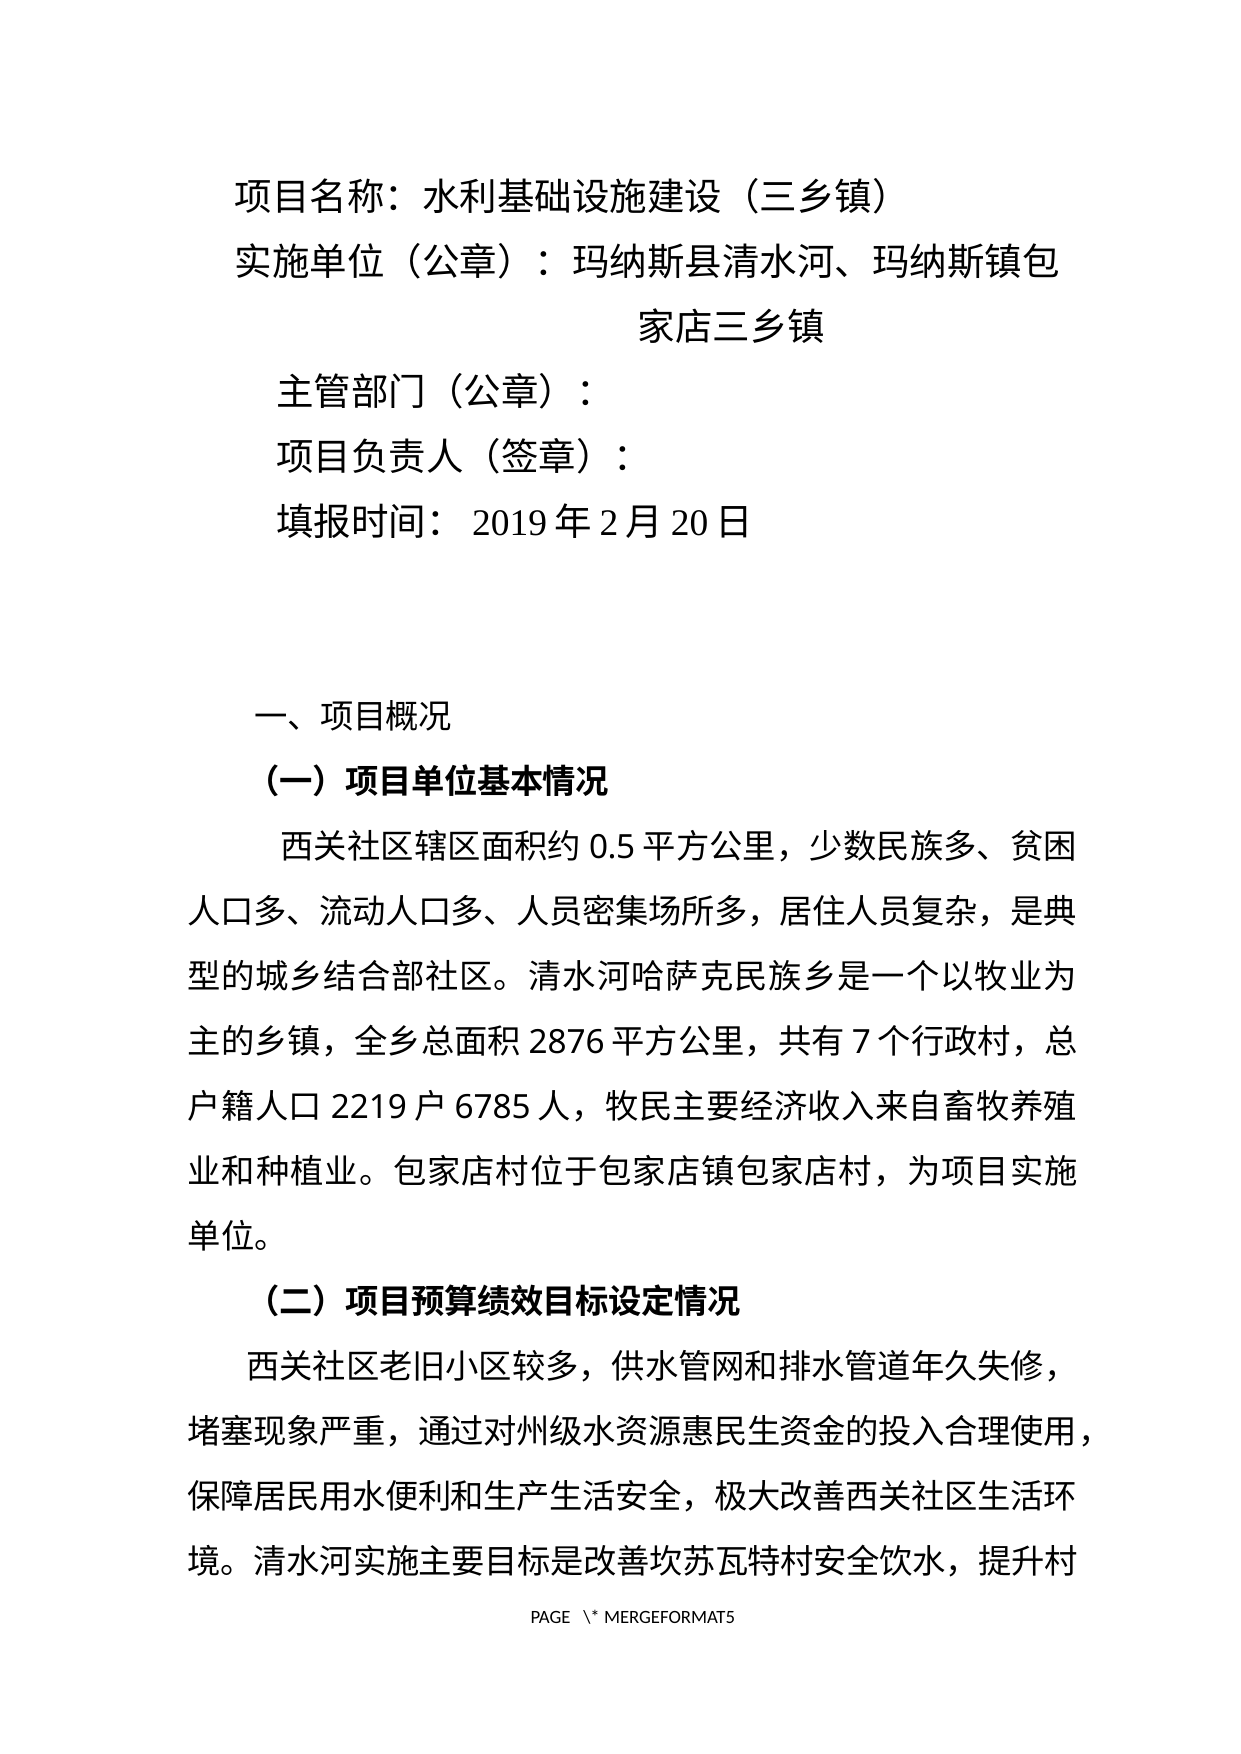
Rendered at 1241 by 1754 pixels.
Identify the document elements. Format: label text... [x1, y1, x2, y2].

text 项目名称：水利基础设施建设（三乡镇） [187, 162, 1078, 227]
text 西关社区辖区面积约0.5平方公里，少数民族多、贫困人口多、流动人口多、人员密集场所多，居住人员复杂，是典型的城乡结合部社区。清水河哈萨克民族乡是一个以牧业为主的乡镇，全乡总面积2876平方公里，共有7个行政村，总户籍人口 2219户6785人，牧民主要经济收入来自畜牧养殖业和种植业。包家店村位于包家店镇包家店村，为项目实施单位。 [187, 812, 1078, 1267]
text 主管部门（公章）： [187, 357, 1078, 422]
text 项目负责人（签章）： [187, 422, 1078, 487]
text 填报时间： 2019年2月20日 [187, 487, 1078, 552]
text （二）项目预算绩效目标设定情况 [187, 1267, 1078, 1332]
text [187, 1332, 1078, 1592]
text （一）项目单位基本情况 [187, 747, 1078, 812]
text 实施单位（公章）：玛纳斯县清水河、玛纳斯镇包家店三乡镇 [187, 227, 1078, 357]
text 一、项目概况 [187, 682, 1078, 747]
